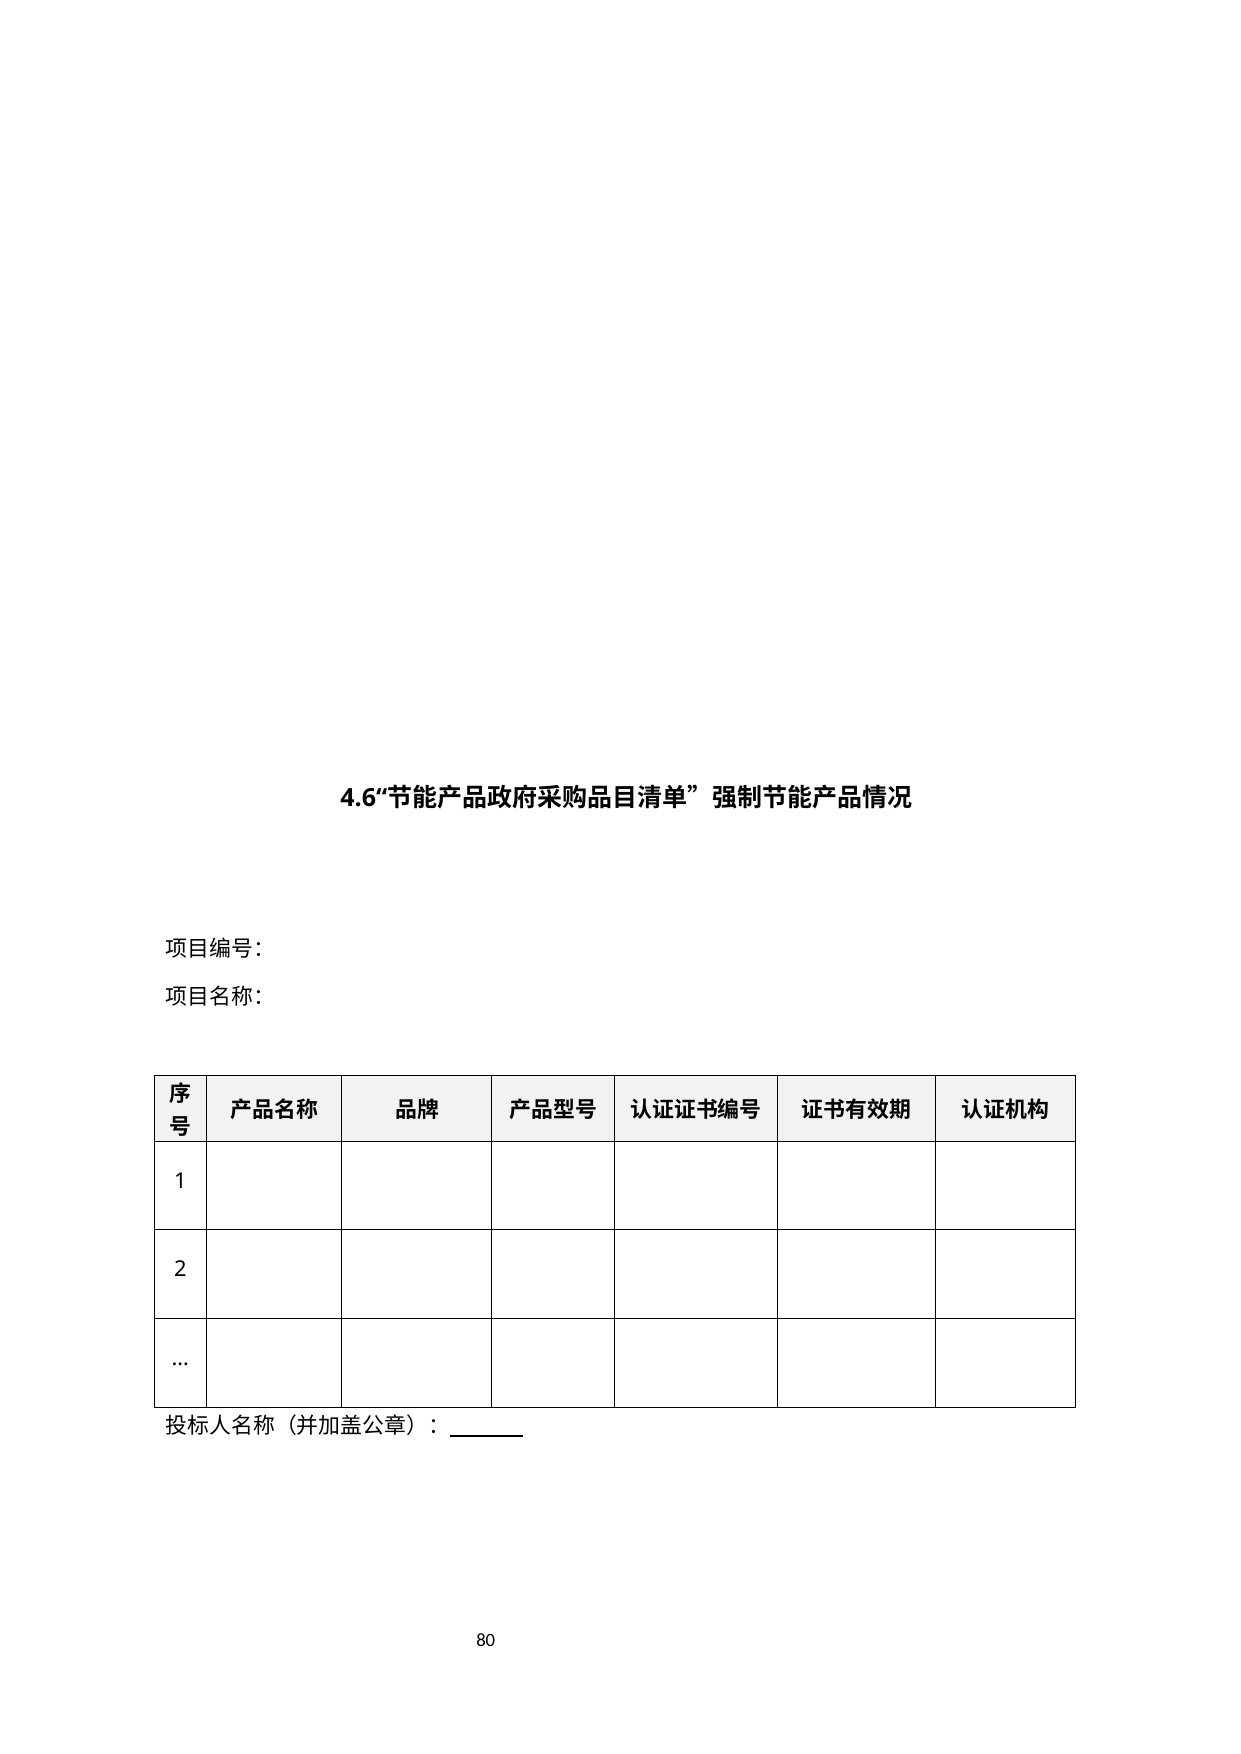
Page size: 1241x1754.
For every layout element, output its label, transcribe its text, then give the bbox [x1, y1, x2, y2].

table_cell [778, 1142, 935, 1229]
table_cell [342, 1230, 491, 1318]
table_cell [207, 1142, 341, 1229]
table_cell … [155, 1319, 206, 1407]
table_cell [492, 1230, 614, 1318]
table_cell [936, 1230, 1075, 1318]
table_cell [778, 1319, 935, 1407]
text 4.6“节能产品政府采购品目清单”强制节能产品情况 [165, 763, 1087, 828]
table_header 认证证书编号 [615, 1076, 777, 1141]
table_cell [492, 1319, 614, 1407]
table_cell [936, 1142, 1075, 1229]
table_header 认证机构 [936, 1076, 1075, 1141]
table_header 品牌 [342, 1076, 491, 1141]
table_cell [615, 1319, 777, 1407]
table_cell [342, 1319, 491, 1407]
table_cell [207, 1230, 341, 1318]
table_cell [936, 1319, 1075, 1407]
table_header 产品型号 [492, 1076, 614, 1141]
text 项目编号： [165, 931, 1087, 963]
table_header 序号 [155, 1076, 206, 1141]
table_cell [615, 1230, 777, 1318]
table_header 产品名称 [207, 1076, 341, 1141]
table_cell 1 [155, 1142, 206, 1229]
table_cell [207, 1319, 341, 1407]
table_cell [778, 1230, 935, 1318]
table_cell 2 [155, 1230, 206, 1318]
table_cell [492, 1142, 614, 1229]
text 投标人名称（并加盖公章）： [165, 1408, 1087, 1440]
text 项目名称： [165, 979, 1087, 1011]
table_cell [615, 1142, 777, 1229]
table_cell [342, 1142, 491, 1229]
table_header 证书有效期 [778, 1076, 935, 1141]
